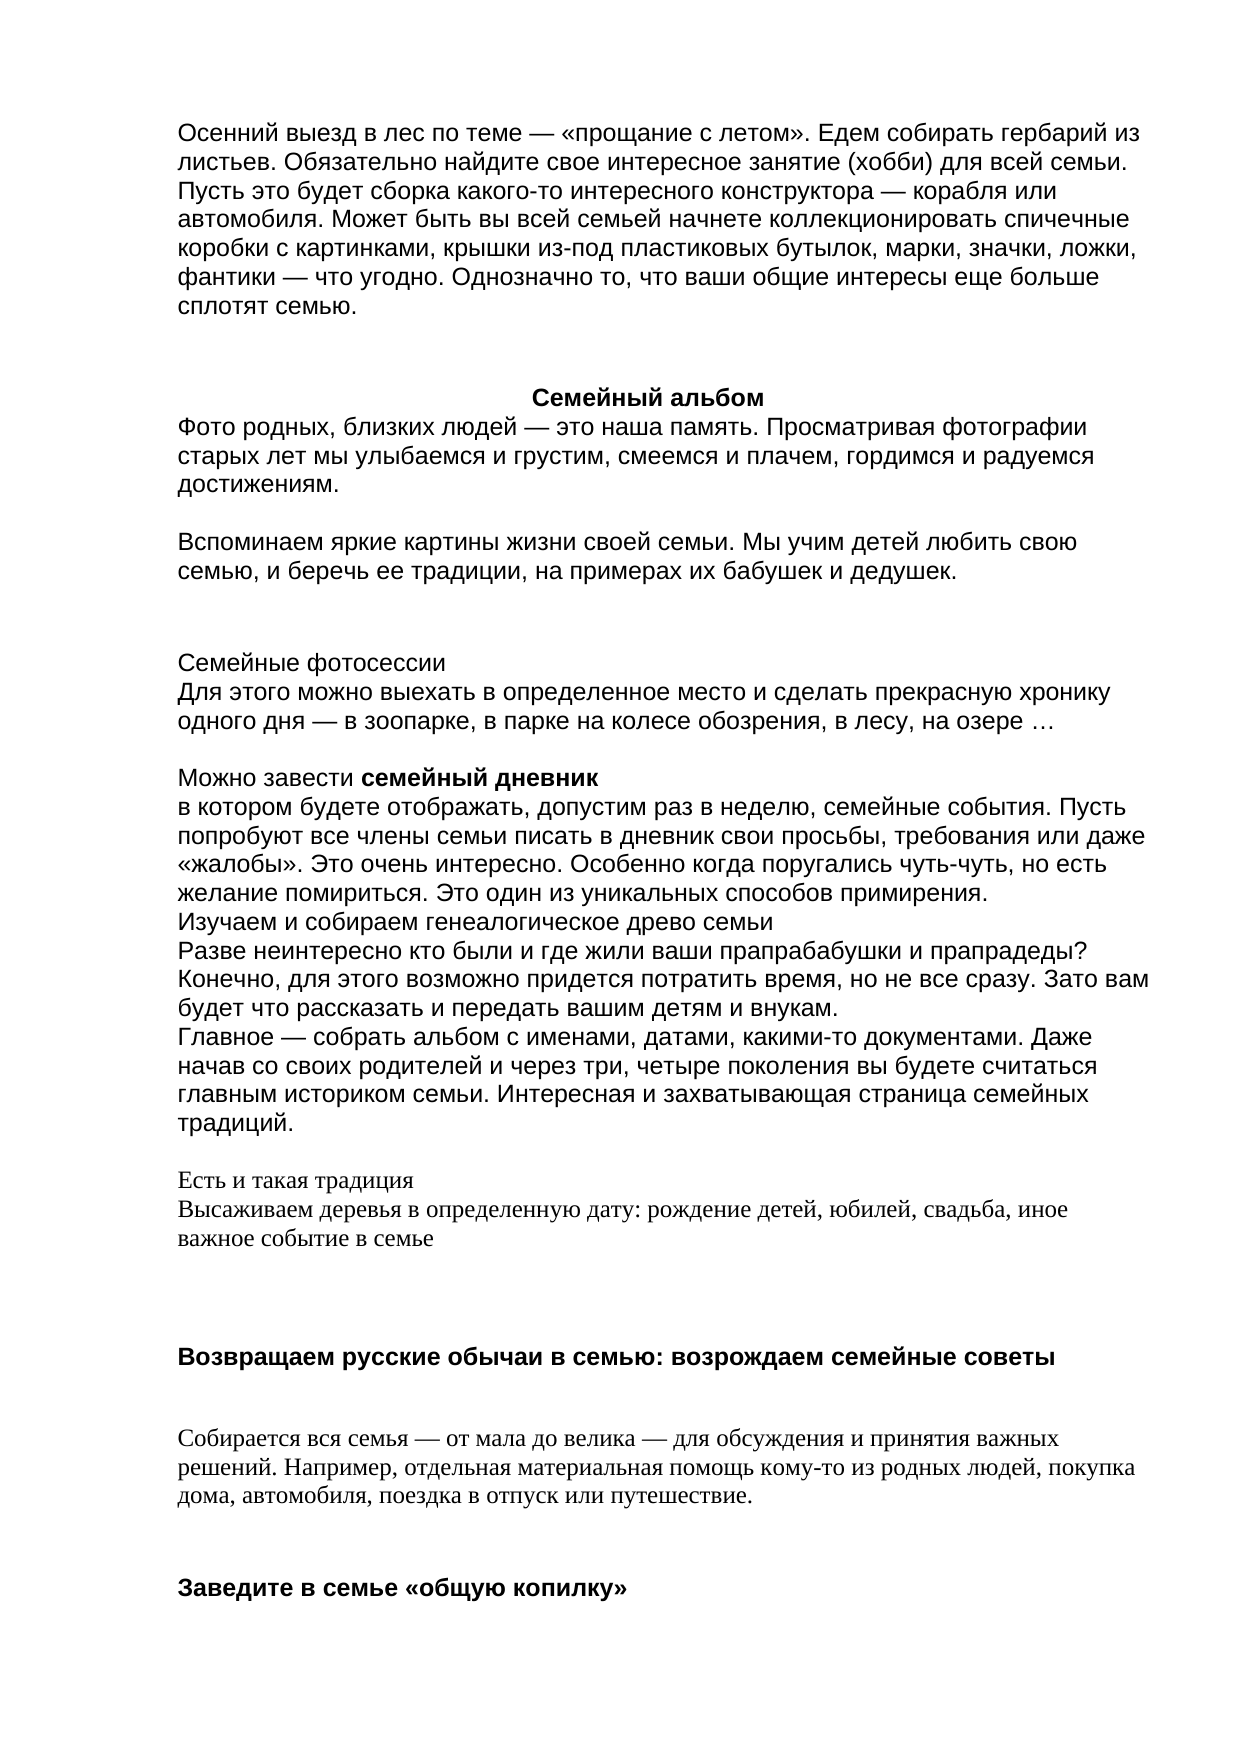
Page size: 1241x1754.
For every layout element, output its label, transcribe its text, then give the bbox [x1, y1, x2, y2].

text в котором будете отображать, допустим раз в неделю, семейные события. Пусть попробуют все члены семьи писать в дневник свои просьбы, требования или даже «жалобы». Это очень интересно. Особенно когда поругались чуть-чуть, но есть желание помириться. Это один из уникальных способов примирения. [177, 792, 1152, 907]
text Фото родных, близких людей — это наша память. Просматривая фотографии старых лет мы улыбаемся и грустим, смеемся и плачем, гордимся и радуемся достижениям. [177, 412, 1152, 498]
text Семейные фотосессии [177, 648, 1152, 677]
text Семейный альбом [177, 383, 1152, 412]
text Для этого можно выехать в определенное место и сделать прекрасную хронику одного дня — в зоопарке, в парке на колесе обозрения, в лесу, на озере … [177, 677, 1152, 734]
text Возвращаем русские обычаи в семью: возрождаем семейные советы [177, 1342, 1152, 1371]
text Осенний выезд в лес по теме — «прощание с летом». Едем собирать гербарий из листьев. Обязательно найдите свое интересное занятие (хобби) для всей семьи. Пусть это будет сборка какого-то интересного конструктора — корабля или автомобиля. Может быть вы всей семьей начнете коллекционировать спичечные коробки с картинками, крышки из-под пластиковых бутылок, марки, значки, ложки, фантики — что угодно. Однозначно то, что ваши общие интересы еще больше сплотят семью. [177, 118, 1152, 319]
text Заведите в семье «общую копилку» [177, 1573, 1152, 1602]
text Есть и такая традиция [177, 1166, 1152, 1194]
text Разве неинтересно кто были и где жили ваши прапрабабушки и прапрадеды? Конечно, для этого возможно придется потратить время, но не все сразу. Зато вам будет что рассказать и передать вашим детям и внукам. [177, 936, 1152, 1022]
text Можно завести семейный дневник [177, 763, 1152, 792]
text Главное — собрать альбом с именами, датами, какими-то документами. Даже начав со своих родителей и через три, четыре поколения вы будете считаться главным историком семьи. Интересная и захватывающая страница семейных традиций. [177, 1022, 1152, 1137]
text Собирается вся семья — от мала до велика — для обсуждения и принятия важных решений. Например, отдельная материальная помощь кому-то из родных людей, покупка дома, автомобиля, поездка в отпуск или путешествие. [177, 1423, 1152, 1509]
text Вспоминаем яркие картины жизни своей семьи. Мы учим детей любить свою семью, и беречь ее традиции, на примерах их бабушек и дедушек. [177, 527, 1152, 584]
text Изучаем и собираем генеалогическое древо семьи [177, 907, 1152, 936]
text Высаживаем деревья в определенную дату: рождение детей, юбилей, свадьба, иное важное событие в семье [177, 1194, 1152, 1252]
